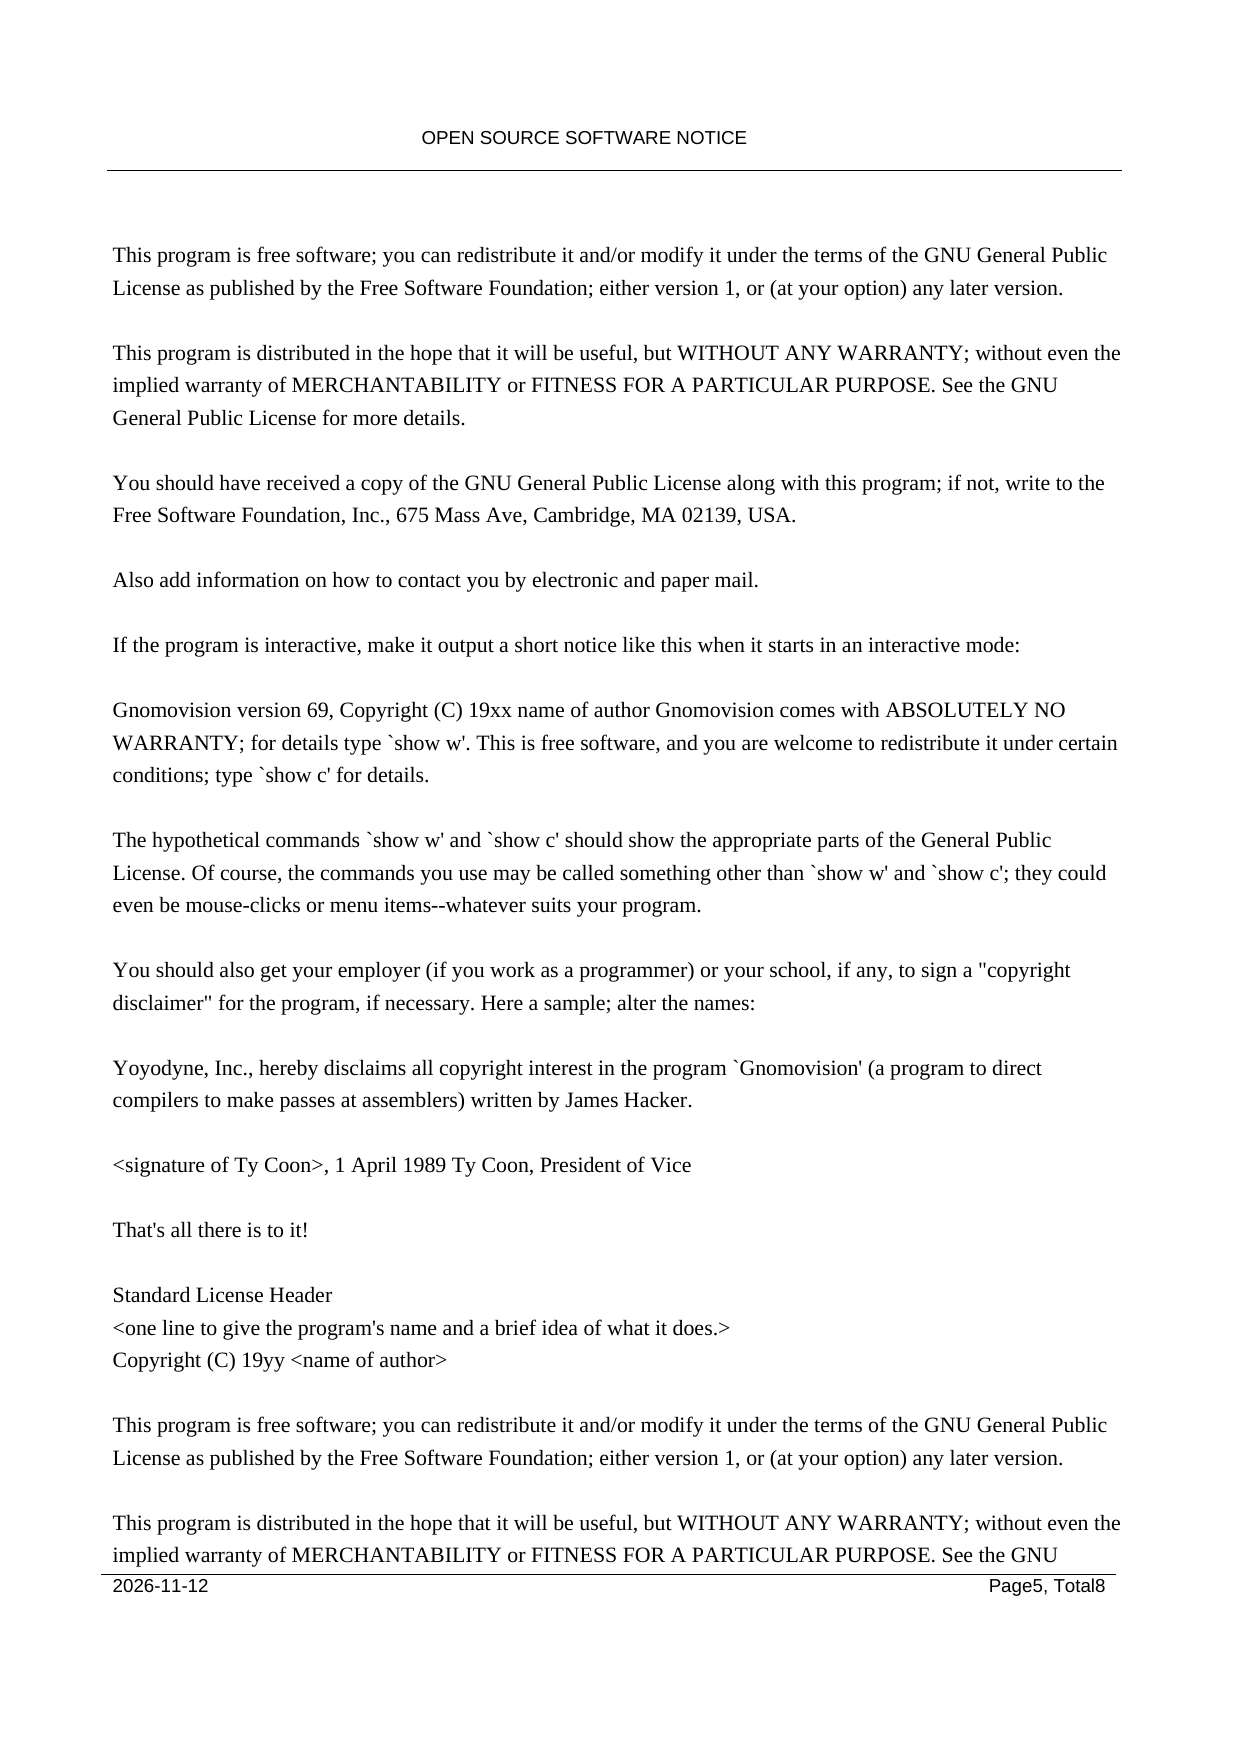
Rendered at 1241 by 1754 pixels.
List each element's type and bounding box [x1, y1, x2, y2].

text [112, 206, 1128, 1571]
